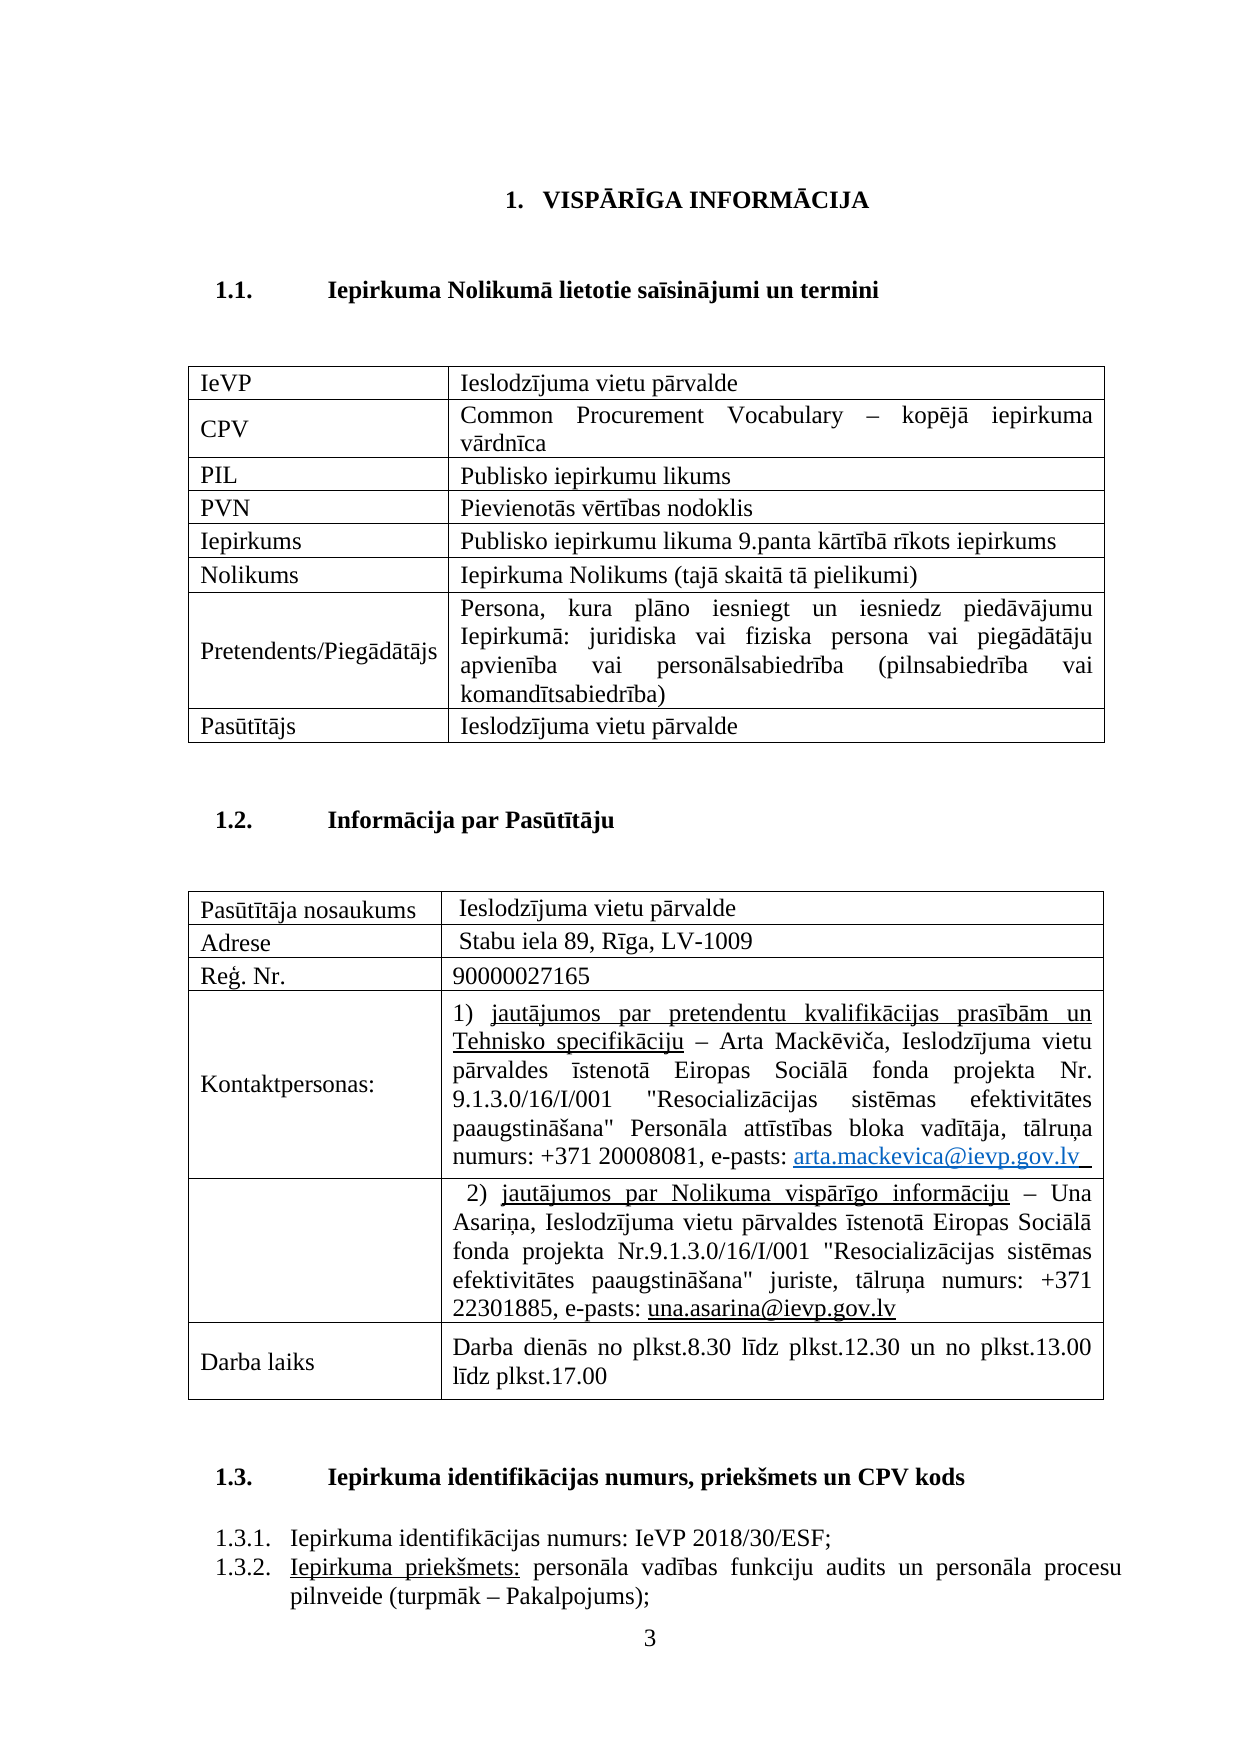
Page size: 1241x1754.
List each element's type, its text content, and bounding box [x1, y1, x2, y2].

table_cell PIL [189, 458, 448, 490]
table_cell 2) jautājumos par Nolikuma vispārīgo informāciju – Una Asariņa, Ieslodzījuma vietu pārvaldes īstenotā Eiropas Sociālā fonda projekta Nr.9.1.3.0/16/I/001 "Resocializācijas sistēmas efektivitātes paaugstināšana" juriste, tālruņa numurs: +371 22301885, e-pasts: una.asarina@ievp.gov.lv [442, 1179, 1103, 1322]
table_cell Darba dienās no plkst.8.30 līdz plkst.12.30 un no plkst.13.00 līdz plkst.17.00 [442, 1323, 1103, 1399]
table_cell Stabu iela 89, Rīga, LV-1009 [442, 925, 1103, 957]
subtitle Iepirkuma Nolikumā lietotie saīsinājumi un termini [215, 276, 1122, 304]
table_cell Iepirkuma Nolikums (tajā skaitā tā pielikumi) [449, 558, 1104, 592]
subtitle Informācija par Pasūtītāju [215, 805, 1122, 833]
table_cell Adrese [189, 925, 441, 957]
list Iepirkuma priekšmets: personāla vadības funkciju audits un personāla procesu pilnveide (turpmāk – Pakalpojums); [215, 1552, 1122, 1609]
subtitle VISPĀRĪGA INFORMĀCIJA [252, 185, 1122, 214]
table_cell Common Procurement Vocabulary – kopējā iepirkuma vārdnīca [449, 400, 1104, 457]
table_cell Kontaktpersonas: [189, 991, 441, 1177]
list Iepirkuma identifikācijas numurs: IeVP 2018/30/ESF; [215, 1523, 1122, 1552]
table_cell Persona, kura plāno iesniegt un iesniedz piedāvājumu Iepirkumā: juridiska vai fiziska persona vai piegādātāju apvienība vai personālsabiedrība (pilnsabiedrība vai komandītsabiedrība) [449, 593, 1104, 708]
table_cell Darba laiks [189, 1323, 441, 1399]
table_cell Ieslodzījuma vietu pārvalde [449, 709, 1104, 742]
table_cell Publisko iepirkumu likums [449, 458, 1104, 490]
table_header IeVP [189, 367, 448, 399]
table_cell Pretendents/Piegādātājs [189, 593, 448, 708]
table_cell Nolikums [189, 558, 448, 592]
table_cell Pievienotās vērtības nodoklis [449, 491, 1104, 523]
table_cell Publisko iepirkumu likuma 9.panta kārtībā rīkots iepirkums [449, 524, 1104, 557]
table_cell [189, 1179, 441, 1322]
subtitle Iepirkuma identifikācijas numurs, priekšmets un CPV kods [215, 1462, 1122, 1490]
table_header Pasūtītāja nosaukums [189, 892, 441, 924]
table_header Ieslodzījuma vietu pārvalde [442, 892, 1103, 924]
table_cell CPV [189, 400, 448, 457]
table_cell Iepirkums [189, 524, 448, 557]
table_header Ieslodzījuma vietu pārvalde [449, 367, 1104, 399]
table_cell PVN [189, 491, 448, 523]
table_cell 1) jautājumos par pretendentu kvalifikācijas prasībām un Tehnisko specifikāciju – Arta Mackēviča, Ieslodzījuma vietu pārvaldes īstenotā Eiropas Sociālā fonda projekta Nr. 9.1.3.0/16/I/001 "Resocializācijas sistēmas efektivitātes paaugstināšana" Personāla attīstības bloka vadītāja, tālruņa numurs: +371 20008081, e-pasts: arta.mackevica@ievp.gov.lv [442, 991, 1103, 1177]
table_cell Reģ. Nr. [189, 958, 441, 989]
table_cell 90000027165 [442, 958, 1103, 989]
table_cell Pasūtītājs [189, 709, 448, 742]
